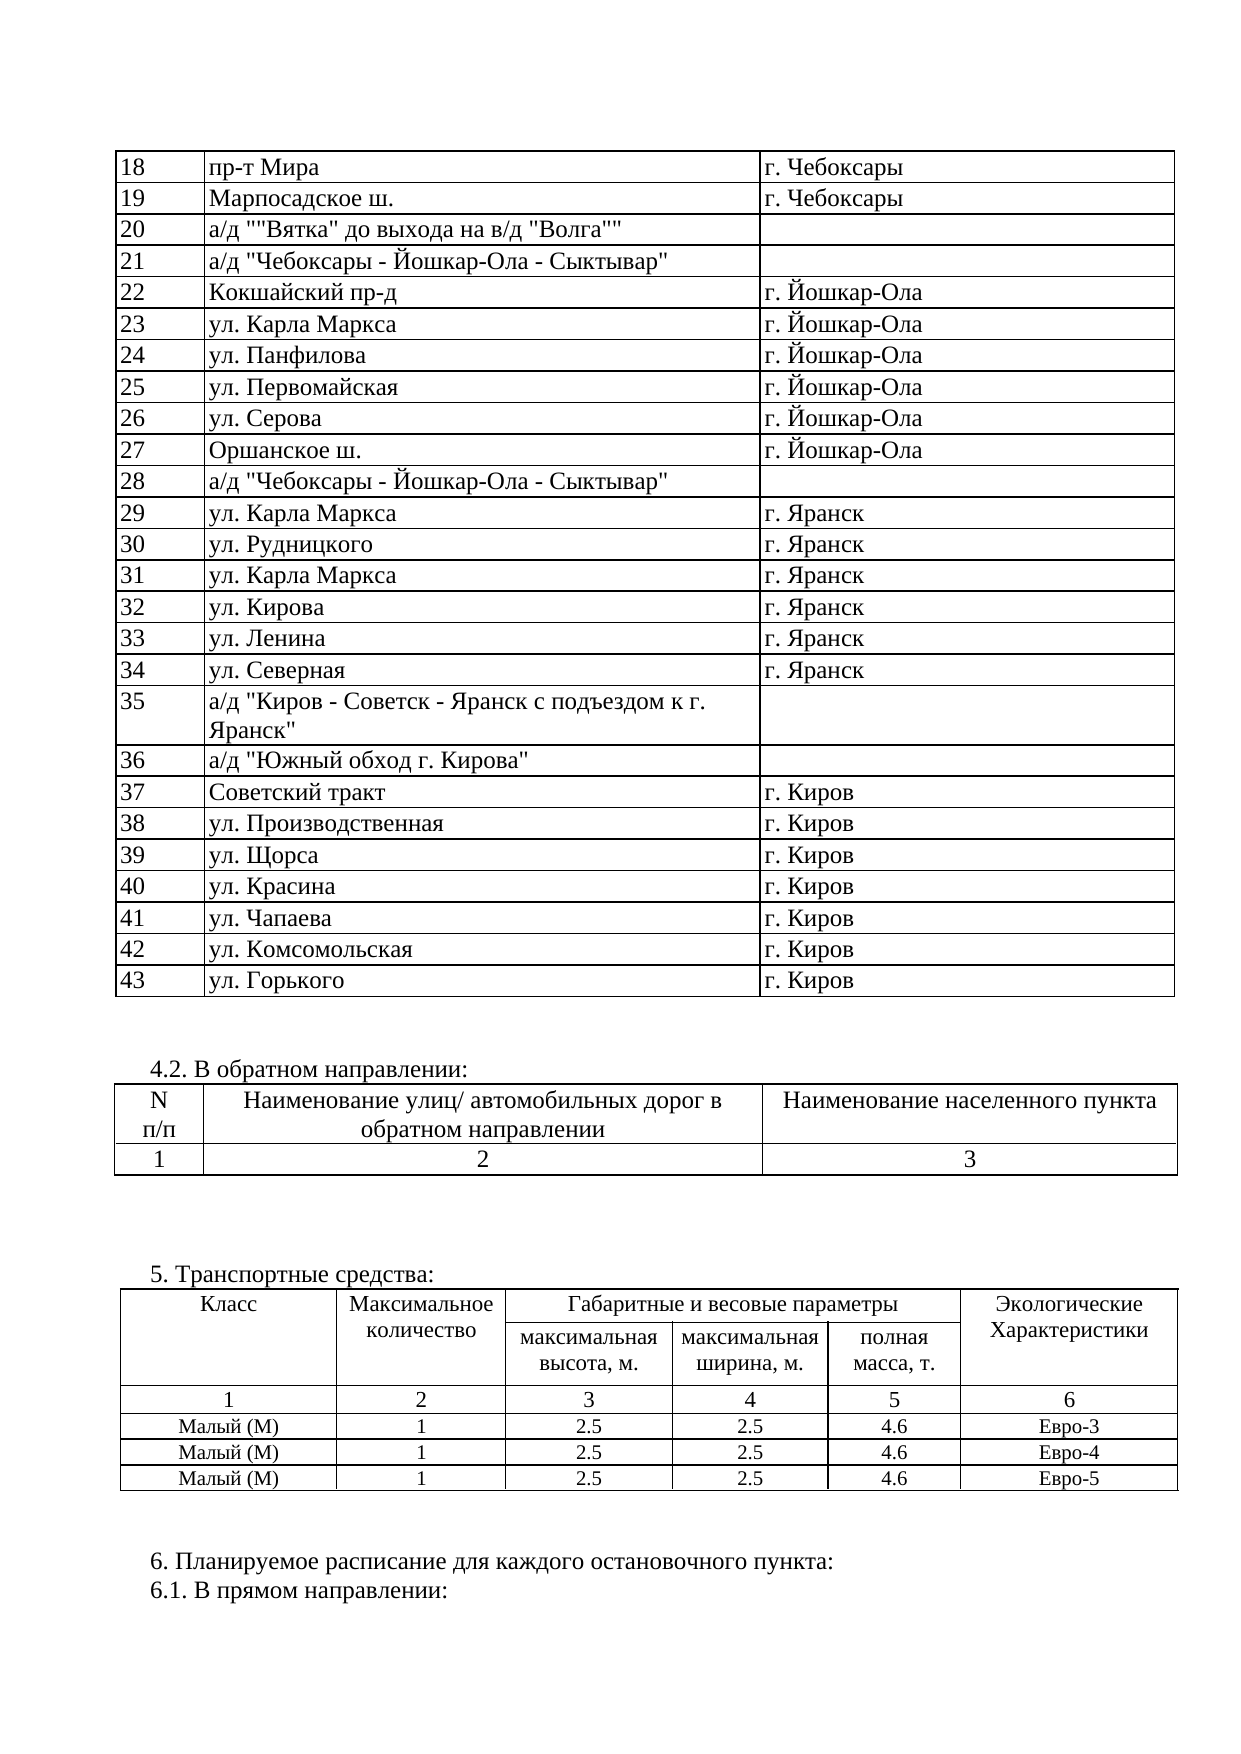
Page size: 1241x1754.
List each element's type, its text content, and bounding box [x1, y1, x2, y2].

table_cell 38 [117, 808, 204, 838]
table_cell 32 [117, 592, 204, 622]
table_cell 2.5 [673, 1466, 827, 1489]
table_cell 27 [117, 435, 204, 464]
table_cell ул. Первомайская [205, 372, 759, 402]
table_header Максимальное количество [337, 1290, 505, 1385]
table_cell 18 [117, 152, 204, 181]
table_cell 22 [117, 277, 204, 307]
table_cell 1 [337, 1414, 505, 1438]
table_cell г. Йошкар-Ола [761, 403, 1174, 433]
table_cell 2 [204, 1144, 762, 1174]
table_cell г. Чебоксары [761, 183, 1174, 213]
table_cell г. Яранск [761, 561, 1174, 590]
table_cell а/д "Киров - Советск - Яранск с подъездом к г. Яранск" [205, 686, 759, 744]
table_cell г. Йошкар-Ола [761, 435, 1174, 464]
table_cell 2.5 [506, 1414, 672, 1438]
table_cell 34 [117, 655, 204, 685]
table_cell 28 [117, 466, 204, 496]
table_cell ул. Горького [205, 966, 759, 996]
table_cell г. Киров [761, 777, 1174, 807]
table_cell г. Киров [761, 840, 1174, 870]
table_cell 33 [117, 623, 204, 653]
table_cell г. Киров [761, 966, 1174, 996]
table_cell ул. Ленина [205, 623, 759, 653]
table_cell [761, 466, 1174, 496]
table_cell 43 [117, 966, 204, 996]
table_cell [761, 686, 1174, 744]
table_cell 40 [117, 871, 204, 901]
table_cell 1 [115, 1144, 203, 1174]
table_cell ул. Щорса [205, 840, 759, 870]
table_cell 36 [117, 746, 204, 775]
table_cell г. Йошкар-Ола [761, 309, 1174, 339]
table_cell г. Киров [761, 808, 1174, 838]
table_cell [761, 215, 1174, 244]
table_cell г. Яранск [761, 623, 1174, 653]
table_cell г. Йошкар-Ола [761, 340, 1174, 370]
table_cell 37 [117, 777, 204, 807]
table_cell г. Яранск [761, 592, 1174, 622]
table_header Наименование населенного пункта [763, 1085, 1177, 1142]
table_cell 4.6 [829, 1440, 960, 1464]
table_cell 1 [337, 1440, 505, 1464]
table_cell Евро-5 [961, 1466, 1177, 1489]
text 5. Транспортные средства: [150, 1259, 1090, 1288]
table_cell г. Яранск [761, 529, 1174, 559]
table_cell г. Яранск [761, 498, 1174, 527]
table_cell 19 [117, 183, 204, 213]
table_cell г. Киров [761, 903, 1174, 933]
table_cell г. Чебоксары [761, 152, 1174, 181]
table_cell 4.6 [829, 1414, 960, 1438]
table_cell пр-т Мира [205, 152, 759, 181]
table_cell 4.6 [829, 1466, 960, 1489]
text 6. Планируемое расписание для каждого остановочного пункта: [150, 1546, 1090, 1575]
table_cell Малый (М) [121, 1440, 336, 1464]
table_cell 25 [117, 372, 204, 402]
table_cell 23 [117, 309, 204, 339]
table_cell ул. Чапаева [205, 903, 759, 933]
table_cell 4 [673, 1386, 827, 1413]
table_cell Советский тракт [205, 777, 759, 807]
table_cell г. Киров [761, 934, 1174, 964]
table_cell 29 [117, 498, 204, 527]
text 6.1. В прямом направлении: [150, 1575, 1090, 1604]
table_cell 35 [117, 686, 204, 744]
table_cell 3 [506, 1386, 672, 1413]
table_cell ул. Комсомольская [205, 934, 759, 964]
table_cell 2.5 [673, 1440, 827, 1464]
table_cell ул. Производственная [205, 808, 759, 838]
table_cell Оршанское ш. [205, 435, 759, 464]
table_header Наименование улиц/ автомобильных дорог в обратном направлении [204, 1085, 762, 1142]
table_cell 5 [829, 1386, 960, 1413]
table_cell 2.5 [506, 1466, 672, 1489]
table_cell Малый (М) [121, 1414, 336, 1438]
table_cell г. Яранск [761, 655, 1174, 685]
table_cell 39 [117, 840, 204, 870]
table_cell максимальная ширина, м. [673, 1323, 827, 1385]
table_cell ул. Карла Маркса [205, 309, 759, 339]
table_cell 31 [117, 561, 204, 590]
table_cell 24 [117, 340, 204, 370]
table_cell 26 [117, 403, 204, 433]
table_cell 6 [961, 1386, 1177, 1413]
table_cell Малый (М) [121, 1466, 336, 1489]
table_cell 42 [117, 934, 204, 964]
table_cell 2.5 [673, 1414, 827, 1438]
table_cell [761, 246, 1174, 276]
table_cell ул. Красина [205, 871, 759, 901]
table_cell а/д ""Вятка" до выхода на в/д "Волга"" [205, 215, 759, 244]
table_cell максимальная высота, м. [506, 1323, 672, 1385]
table_cell 3 [763, 1143, 1177, 1174]
table_cell ул. Кирова [205, 592, 759, 622]
table_header Габаритные и весовые параметры [506, 1290, 960, 1321]
table_cell Марпосадское ш. [205, 183, 759, 213]
table_cell 2 [337, 1386, 505, 1413]
table_cell 30 [117, 529, 204, 559]
table_cell 41 [117, 903, 204, 933]
table_cell ул. Рудницкого [205, 529, 759, 559]
table_cell г. Киров [761, 871, 1174, 901]
table_header Класс [121, 1290, 336, 1385]
table_cell а/д "Чебоксары - Йошкар-Ола - Сыктывар" [205, 466, 759, 496]
table_cell г. Йошкар-Ола [761, 277, 1174, 307]
table_cell ул. Панфилова [205, 340, 759, 370]
table_cell 21 [117, 246, 204, 276]
table_cell 20 [117, 215, 204, 244]
table_cell 2.5 [506, 1440, 672, 1464]
table_cell ул. Северная [205, 655, 759, 685]
table_cell полная масса, т. [829, 1323, 960, 1385]
table_cell 1 [337, 1466, 505, 1489]
table_cell ул. Серова [205, 403, 759, 433]
text 4.2. В обратном направлении: [150, 1054, 1090, 1083]
table_cell Евро-4 [961, 1440, 1177, 1464]
table_cell Евро-3 [961, 1414, 1177, 1438]
table_cell а/д "Южный обход г. Кирова" [205, 746, 759, 775]
table_cell а/д "Чебоксары - Йошкар-Ола - Сыктывар" [205, 246, 759, 276]
table_header Экологические Характеристики [961, 1290, 1177, 1385]
table_cell 1 [121, 1386, 336, 1413]
table_cell г. Йошкар-Ола [761, 372, 1174, 402]
table_cell ул. Карла Маркса [205, 561, 759, 590]
table_cell Кокшайский пр-д [205, 277, 759, 307]
table_cell ул. Карла Маркса [205, 498, 759, 527]
table_cell [761, 746, 1174, 775]
table_header N п/п [115, 1085, 203, 1142]
